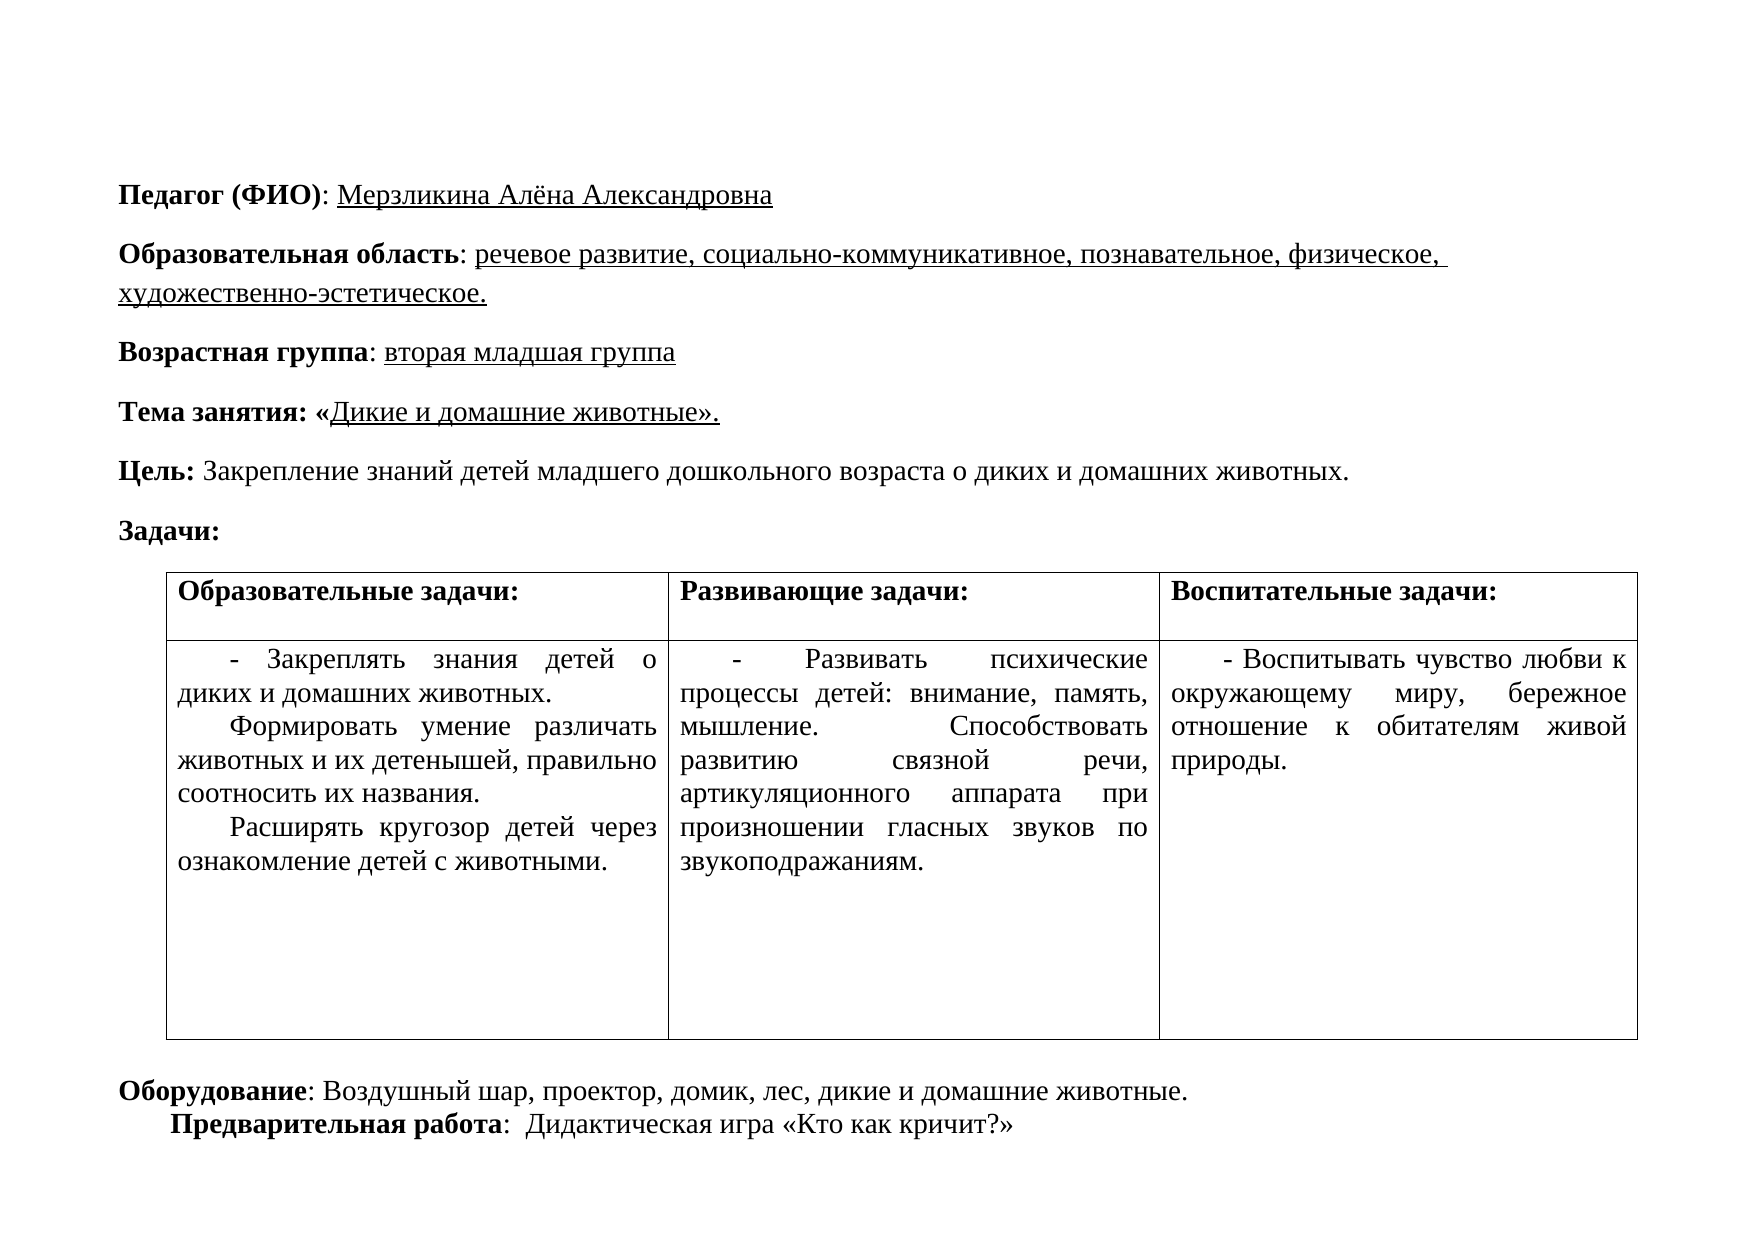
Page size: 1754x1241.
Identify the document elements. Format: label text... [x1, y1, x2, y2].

text Предварительная работа: Дидактическая игра «Кто как кричит?» [118, 1107, 1636, 1140]
table_cell - Закреплять знания детей о диких и домашних животных. Формировать умение различать животных и их детенышей, правильно соотносить их названия. Расширять кругозор детей через ознакомление детей с животными. [167, 641, 668, 1038]
table_cell - Развивать психические процессы детей: внимание, память, мышление. Способствовать развитию связной речи, артикуляционного аппарата при произношении гласных звуков по звукоподражаниям. [669, 641, 1159, 1038]
table_header Развивающие задачи: [669, 573, 1159, 640]
text Тема занятия: «Дикие и домашние животные». [118, 394, 1582, 427]
text Оборудование: Воздушный шар, проектор, домик, лес, дикие и домашние животные. [118, 1073, 1636, 1107]
table_header Воспитательные задачи: [1160, 573, 1637, 640]
table_cell - Воспитывать чувство любви к окружающему миру, бережное отношение к обитателям живой природы. [1160, 641, 1637, 1038]
text Задачи: [118, 513, 1582, 546]
text Цель: Закрепление знаний детей младшего дошкольного возраста о диких и домашних животных. [118, 453, 1582, 487]
table_header Образовательные задачи: [167, 573, 668, 640]
text Педагог (ФИО): Мерзликина Алёна Александровна [118, 177, 1582, 211]
text Возрастная группа: вторая младшая группа [118, 334, 1582, 368]
text Образовательная область: речевое развитие, социально-коммуникативное, познавательное, физическое, художественно-эстетическое. [118, 237, 1582, 309]
